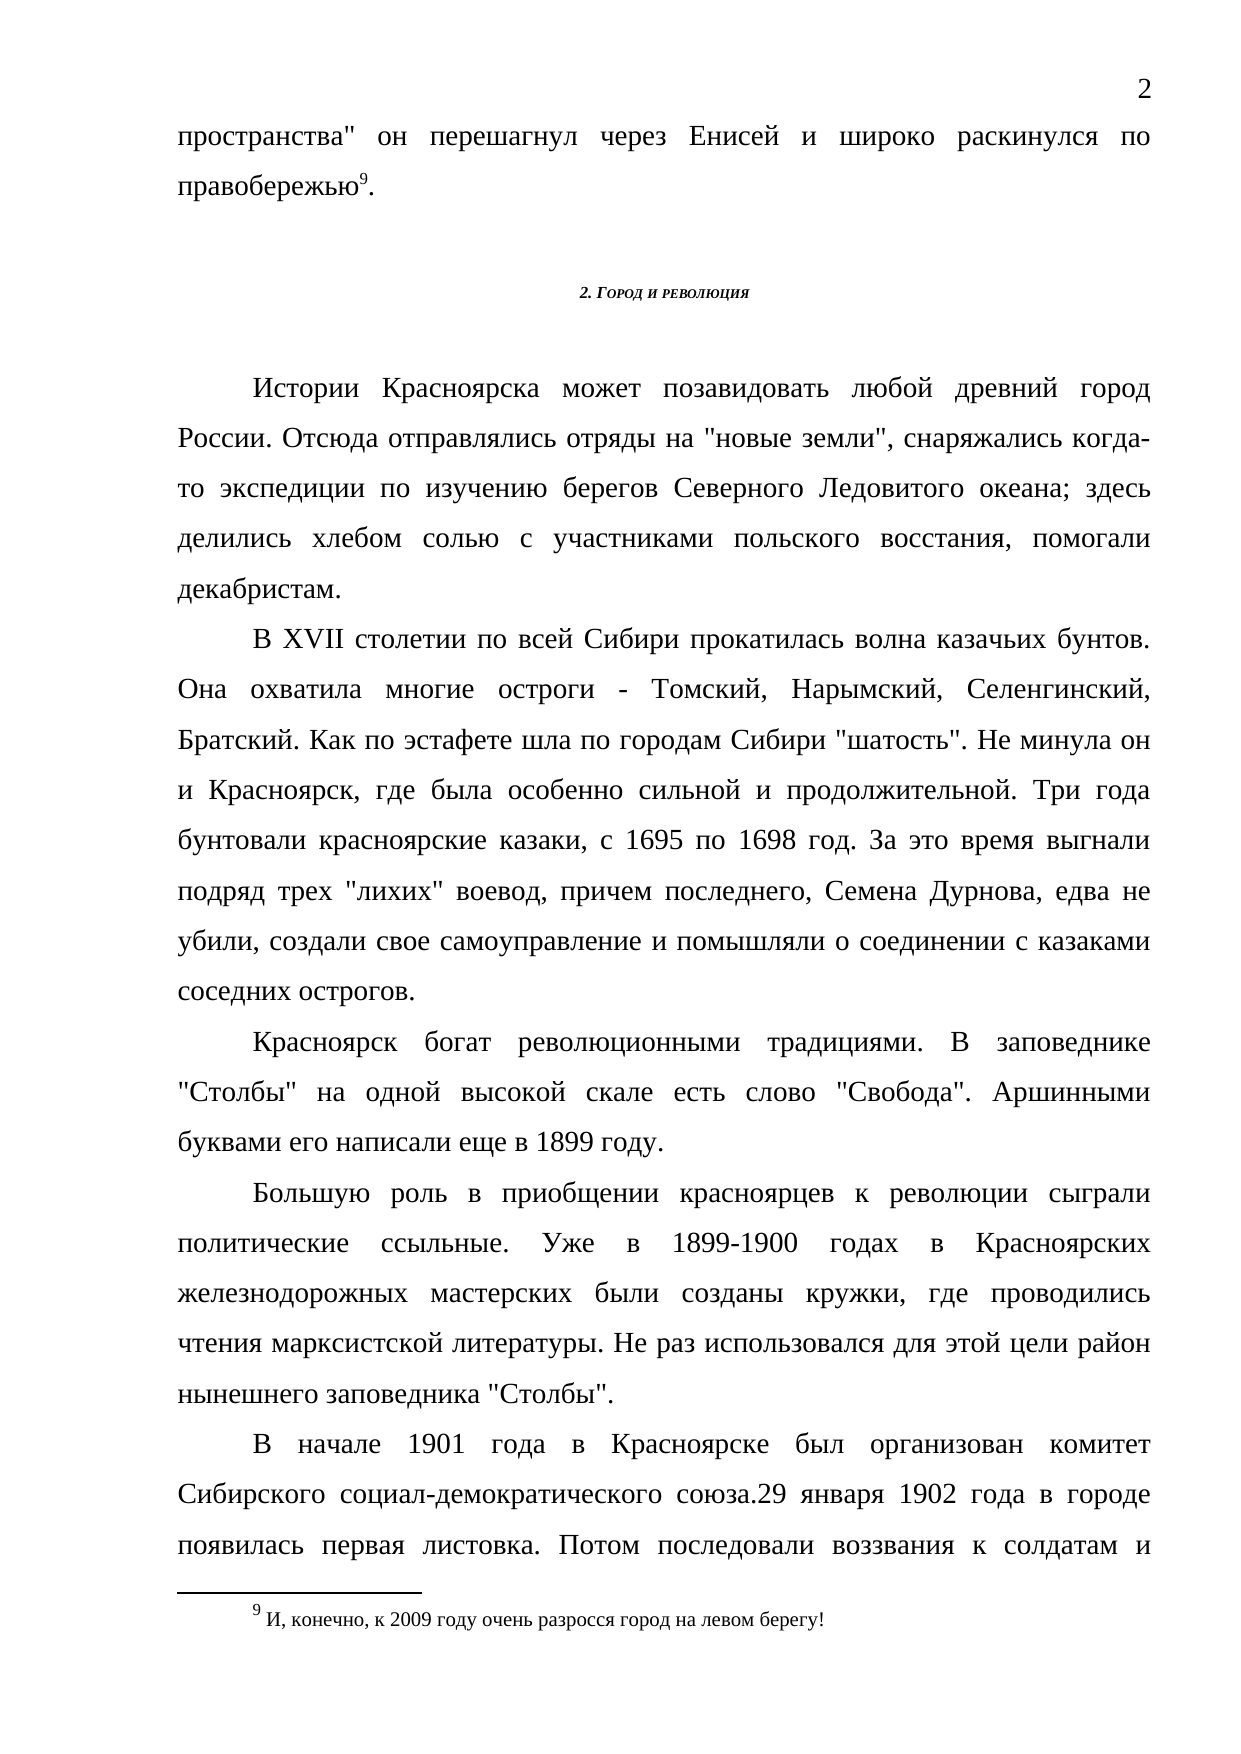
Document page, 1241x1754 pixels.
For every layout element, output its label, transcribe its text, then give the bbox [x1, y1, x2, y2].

text Истории Красноярска может позавидовать любой древний город России. Отсюда отправлялись отряды на "новые земли", снаряжались когда-то экспедиции по изучению берегов Северного Ледовитого океана; здесь делились хлебом солью с участниками польского восстания, помогали декабристам. [177, 370, 1152, 604]
text В XVII столетии по всей Сибири прокатилась волна казачьих бунтов. Она охватила многие остроги - Томский, Нарымский, Селенгинский, Братский. Как по эстафете шла по городам Сибири "шатость". Не минула он и Красноярск, где была особенно сильной и продолжительной. Три года бунтовали красноярские казаки, с 1695 по 1698 год. За это время выгнали подряд трех "лихих" воевод, причем последнего, Семена Дурнова, едва не убили, создали свое самоуправление и помышляли о соединении с казаками соседних острогов. [177, 621, 1152, 1007]
subtitle 2. Город и революция [177, 269, 1152, 303]
text Большую роль в приобщении красноярцев к революции сыграли политические ссыльные. Уже в 1899-1900 годах в Красноярских железнодорожных мастерских были созданы кружки, где проводились чтения марксистской литературы. Не раз использовался для этой цели район нынешнего заповедника "Столбы". [177, 1175, 1152, 1409]
text Красноярск богат революционными традициями. В заповеднике "Столбы" на одной высокой скале есть слово "Свобода". Аршинными буквами его написали еще в 1899 году. [177, 1024, 1152, 1158]
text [177, 1426, 1152, 1560]
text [177, 118, 1152, 202]
